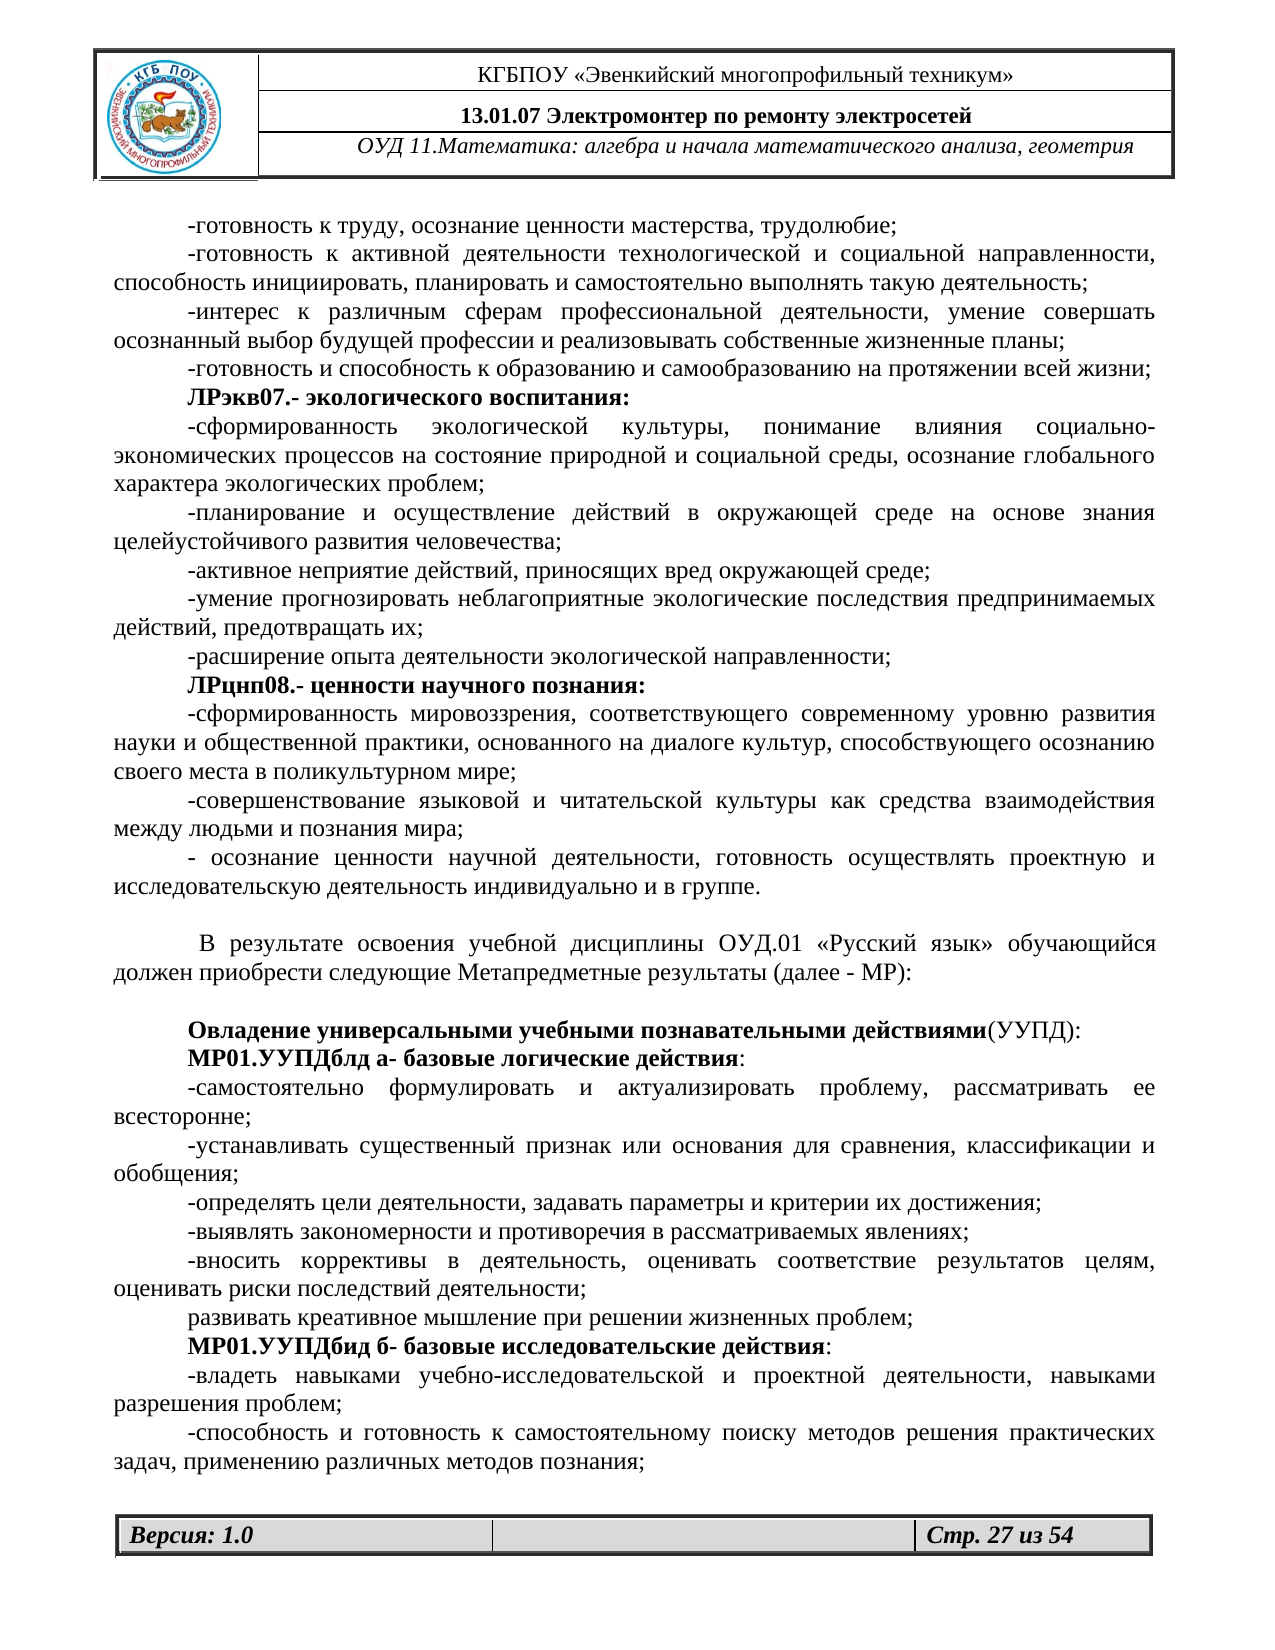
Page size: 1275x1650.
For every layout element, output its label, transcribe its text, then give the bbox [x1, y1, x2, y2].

text -умение прогнозировать неблагоприятные экологические последствия предпринимаемых действий, предотвращать их; [113, 583, 1156, 641]
text -расширение опыта деятельности экологической направленности; [113, 641, 1156, 670]
text -планирование и осуществление действий в окружающей среде на основе знания целейустойчивого развития человечества; [113, 497, 1156, 555]
text -определять цели деятельности, задавать параметры и критерии их достижения; [113, 1187, 1156, 1216]
text ЛРцнп08.- ценности научного познания: [113, 670, 1156, 698]
text -способность и готовность к самостоятельному поиску методов решения практических задач, применению различных методов познания; [113, 1417, 1156, 1475]
text -владеть навыками учебно-исследовательской и проектной деятельности, навыками разрешения проблем; [113, 1360, 1156, 1417]
text развивать креативное мышление при решении жизненных проблем; [113, 1302, 1156, 1331]
text -готовность к активной деятельности технологической и социальной направленности, способность инициировать, планировать и самостоятельно выполнять такую деятельность; [113, 238, 1156, 296]
text МР01.УУПДбид б- базовые исследовательские действия: [113, 1331, 1156, 1360]
text Овладение универсальными учебными познавательными действиями(УУПД): [113, 1015, 1156, 1043]
picture [107, 60, 222, 175]
text -готовность к труду, осознание ценности мастерства, трудолюбие; [113, 210, 1156, 238]
text В результате освоения учебной дисциплины ОУД.01 «Русский язык» обучающийся должен приобрести следующие Метапредметные результаты (далее - МР): [113, 928, 1156, 986]
text - осознание ценности научной деятельности, готовность осуществлять проектную и исследовательскую деятельность индивидуально и в группе. [113, 842, 1156, 900]
text -совершенствование языковой и читательской культуры как средства взаимодействия между людьми и познания мира; [113, 785, 1156, 842]
text -устанавливать существенный признак или основания для сравнения, классификации и обобщения; [113, 1130, 1156, 1187]
text -интерес к различным сферам профессиональной деятельности, умение совершать осознанный выбор будущей профессии и реализовывать собственные жизненные планы; [113, 296, 1156, 353]
text -сформированность экологической культуры, понимание влияния социально-экономических процессов на состояние природной и социальной среды, осознание глобального характера экологических проблем; [113, 411, 1156, 497]
text -активное неприятие действий, приносящих вред окружающей среде; [113, 555, 1156, 583]
text МР01.УУПДблд а- базовые логические действия: [113, 1043, 1156, 1072]
text -выявлять закономерности и противоречия в рассматриваемых явлениях; [113, 1216, 1156, 1245]
text -готовность и способность к образованию и самообразованию на протяжении всей жизни; [113, 353, 1156, 382]
text -сформированность мировоззрения, соответствующего современному уровню развития науки и общественной практики, основанного на диалоге культур, способствующего осознанию своего места в поликультурном мире; [113, 698, 1156, 785]
text ЛРэкв07.- экологического воспитания: [113, 382, 1156, 411]
text -вносить коррективы в деятельность, оценивать соответствие результатов целям, оценивать риски последствий деятельности; [113, 1245, 1156, 1302]
text -самостоятельно формулировать и актуализировать проблему, рассматривать ее всесторонне; [113, 1072, 1156, 1130]
